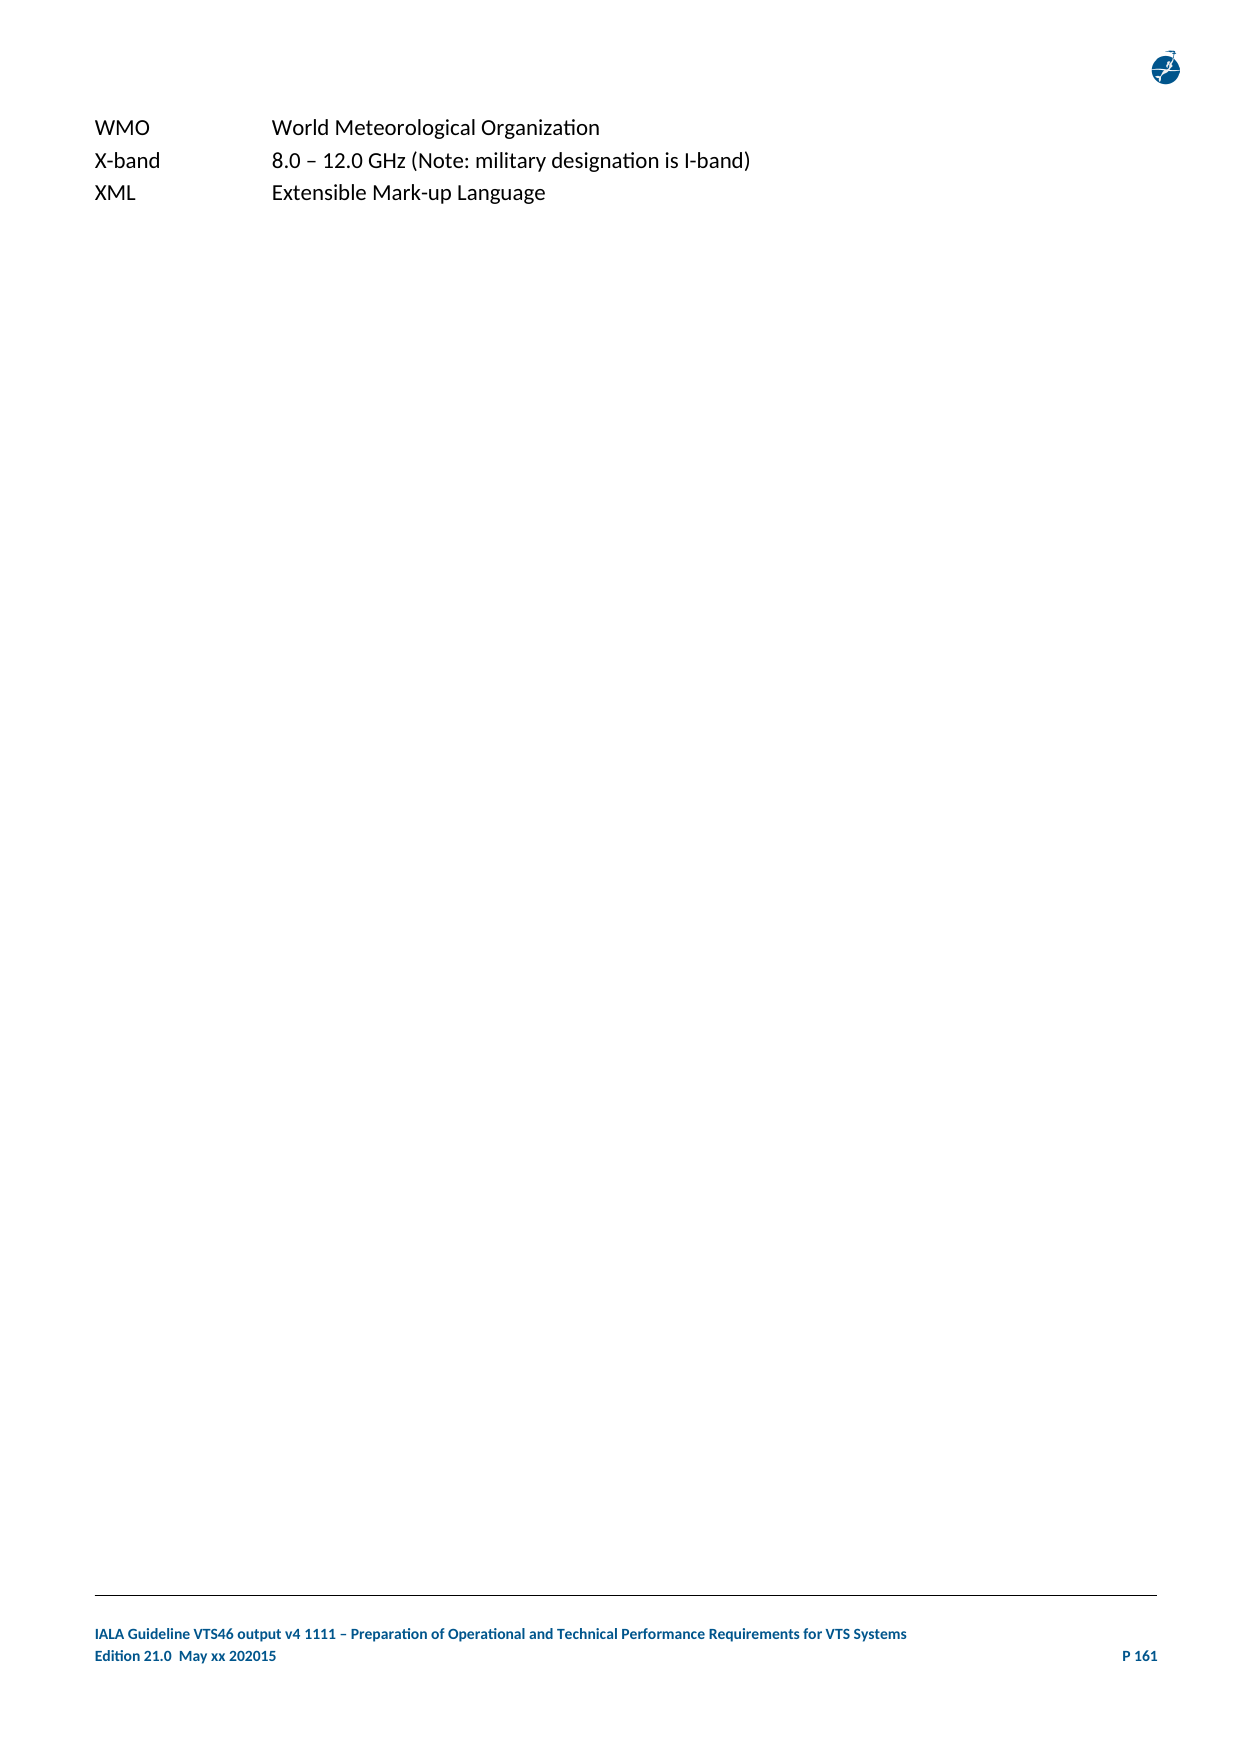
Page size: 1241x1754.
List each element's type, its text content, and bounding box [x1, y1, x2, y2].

text X-band 8.0 – 12.0 GHz (Note: military designation is I-band) [94, 146, 1146, 174]
text XML Extensible Mark-up Language [94, 178, 1146, 206]
text WMO World Meteorological Organization [94, 113, 1146, 142]
picture [1120, 0, 1239, 119]
